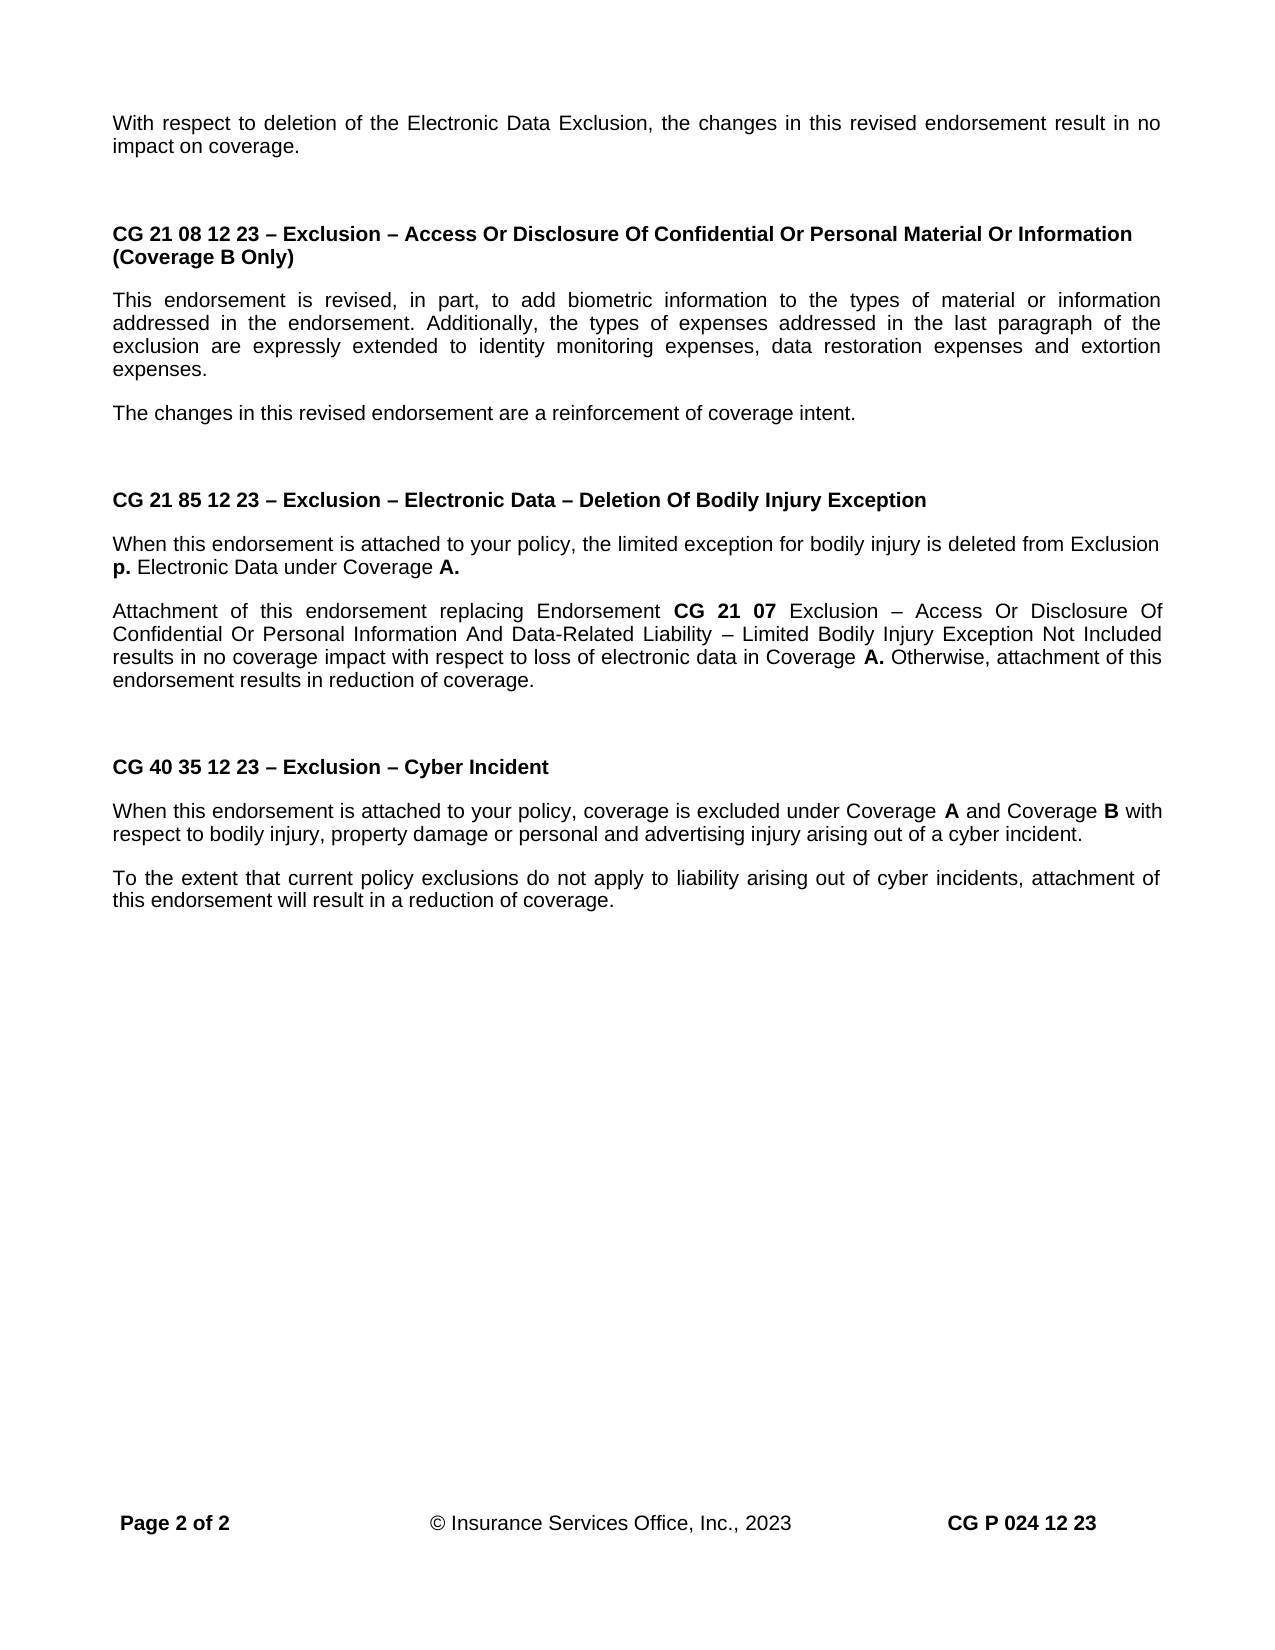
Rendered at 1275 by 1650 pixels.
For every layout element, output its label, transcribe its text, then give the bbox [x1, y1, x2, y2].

text The changes in this revised endorsement are a reinforcement of coverage intent. [112, 402, 1162, 425]
text CG 40 35 12 23 – Exclusion – Cyber Incident [112, 756, 1162, 779]
text With respect to deletion of the Electronic Data Exclusion, the changes in this revised endorsement result in no impact on coverage. [112, 112, 1162, 158]
text CG 21 08 12 23 – Exclusion – Access Or Disclosure Of Confidential Or Personal Material Or Information (Coverage B Only) [112, 223, 1162, 269]
text To the extent that current policy exclusions do not apply to liability arising out of cyber incidents, attachment of this endorsement will result in a reduction of coverage. [112, 867, 1162, 912]
text When this endorsement is attached to your policy, the limited exception for bodily injury is deleted from Exclusion p. Electronic Data under Coverage A. [112, 533, 1162, 579]
text This endorsement is revised, in part, to add biometric information to the types of material or information addressed in the endorsement. Additionally, the types of expenses addressed in the last paragraph of the exclusion are expressly extended to identity monitoring expenses, data restoration expenses and extortion expenses. [112, 289, 1162, 381]
text When this endorsement is attached to your policy, coverage is excluded under Coverage A and Coverage B with respect to bodily injury, property damage or personal and advertising injury arising out of a cyber incident. [112, 800, 1162, 846]
text CG 21 85 12 23 – Exclusion – Electronic Data – Deletion Of Bodily Injury Exception [112, 489, 1162, 512]
text Attachment of this endorsement replacing Endorsement CG 21 07 Exclusion – Access Or Disclosure Of Confidential Or Personal Information And Data-Related Liability – Limited Bodily Injury Exception Not Included results in no coverage impact with respect to loss of electronic data in Coverage A. Otherwise, attachment of this endorsement results in reduction of coverage. [112, 600, 1162, 692]
